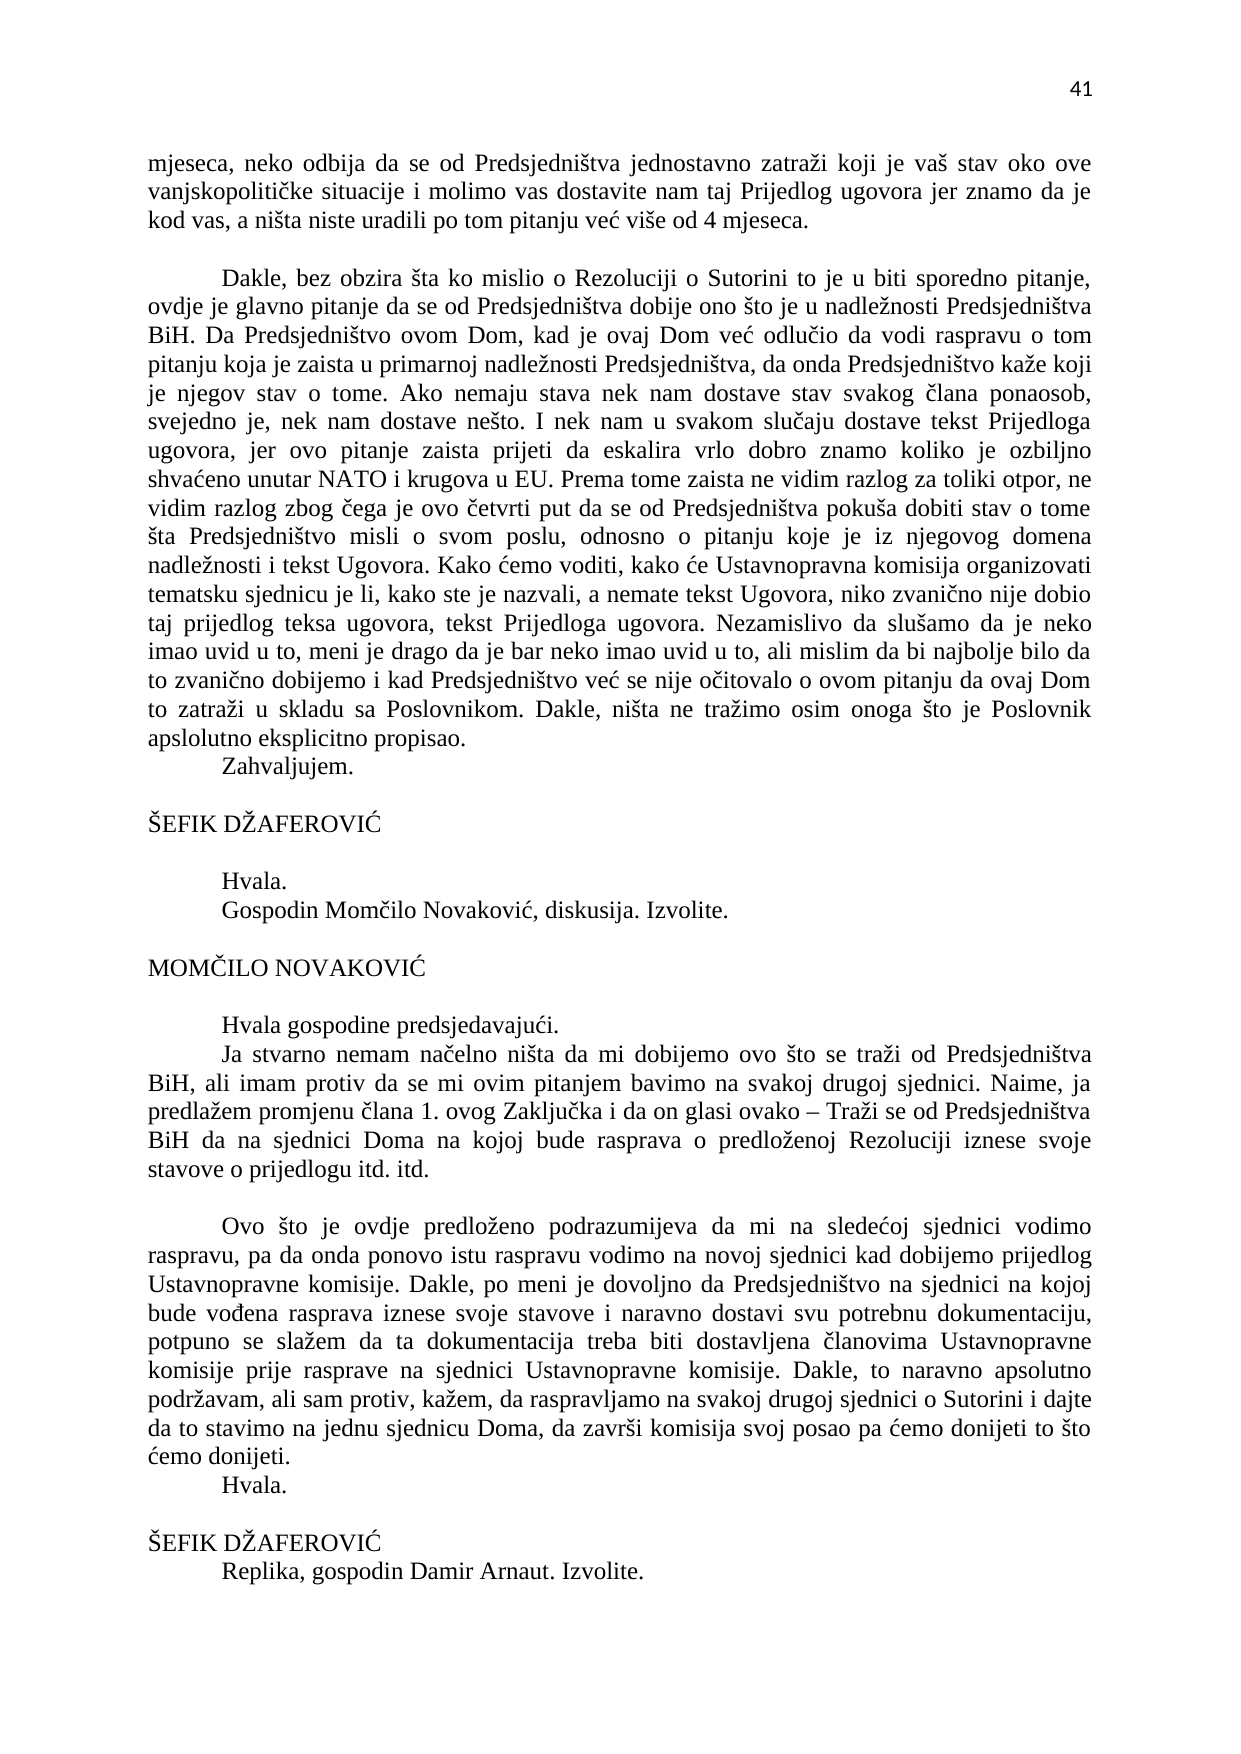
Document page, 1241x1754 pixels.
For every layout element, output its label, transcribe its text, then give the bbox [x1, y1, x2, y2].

text Ovo što je ovdje predloženo podrazumijeva da mi na sledećoj sjednici vodimo raspravu, pa da onda ponovo istu raspravu vodimo na novoj sjednici kad dobijemo prijedlog Ustavnopravne komisije. Dakle, po meni je dovoljno da Predsjedništvo na sjednici na kojoj bude vođena rasprava iznese svoje stavove i naravno dostavi svu potrebnu dokumentaciju, potpuno se slažem da ta dokumentacija treba biti dostavljena članovima Ustavnopravne komisije prije rasprave na sjednici Ustavnopravne komisije. Dakle, to naravno apsolutno podržavam, ali sam protiv, kažem, da raspravljamo na svakoj drugoj sjednici o Sutorini i dajte da to stavimo na jednu sjednicu Doma, da završi komisija svoj posao pa ćemo donijeti to što ćemo donijeti. [148, 1211, 1093, 1470]
text Ja stvarno nemam načelno ništa da mi dobijemo ovo što se traži od Predsjedništva BiH, ali imam protiv da se mi ovim pitanjem bavimo na svakoj drugoj sjednici. Naime, ja predlažem promjenu člana 1. ovog Zaključka i da on glasi ovako – Traži se od Predsjedništva BiH da na sjednici Doma na kojoj bude rasprava o predloženoj Rezoluciji iznese svoje stavove o prijedlogu itd. itd. [148, 1039, 1093, 1183]
text Hvala. [148, 1470, 1093, 1499]
text Zahvaljujem. [148, 751, 1093, 780]
text Dakle, bez obzira šta ko mislio o Rezoluciji o Sutorini to je u biti sporedno pitanje, ovdje je glavno pitanje da se od Predsjedništva dobije ono što je u nadležnosti Predsjedništva BiH. Da Predsjedništvo ovom Dom, kad je ovaj Dom već odlučio da vodi raspravu o tom pitanju koja je zaista u primarnoj nadležnosti Predsjedništva, da onda Predsjedništvo kaže koji je njegov stav o tome. Ako nemaju stava nek nam dostave stav svakog člana ponaosob, svejedno je, nek nam dostave nešto. I nek nam u svakom slučaju dostave tekst Prijedloga ugovora, jer ovo pitanje zaista prijeti da eskalira vrlo dobro znamo koliko je ozbiljno shvaćeno unutar NATO i krugova u EU. Prema tome zaista ne vidim razlog za toliki otpor, ne vidim razlog zbog čega je ovo četvrti put da se od Predsjedništva pokuša dobiti stav o tome šta Predsjedništvo misli o svom poslu, odnosno o pitanju koje je iz njegovog domena nadležnosti i tekst Ugovora. Kako ćemo voditi, kako će Ustavnopravna komisija organizovati tematsku sjednicu je li, kako ste je nazvali, a nemate tekst Ugovora, niko zvanično nije dobio taj prijedlog teksa ugovora, tekst Prijedloga ugovora. Nezamislivo da slušamo da je neko imao uvid u to, meni je drago da je bar neko imao uvid u to, ali mislim da bi najbolje bilo da to zvanično dobijemo i kad Predsjedništvo već se nije očitovalo o ovom pitanju da ovaj Dom to zatraži u skladu sa Poslovnikom. Dakle, ništa ne tražimo osim onoga što je Poslovnik apslolutno eksplicitno propisao. [148, 263, 1093, 751]
text Hvala gospodine predsjedavajući. [148, 1010, 1093, 1039]
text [148, 148, 1093, 234]
text Hvala. [148, 866, 1093, 895]
text MOMČILO NOVAKOVIĆ [148, 953, 1093, 981]
text Gospodin Momčilo Novaković, diskusija. Izvolite. [148, 895, 1093, 924]
text ŠEFIK DŽAFEROVIĆ [148, 809, 1093, 838]
text ŠEFIK DŽAFEROVIĆ [148, 1528, 1093, 1556]
text Replika, gospodin Damir Arnaut. Izvolite. [148, 1556, 1093, 1585]
